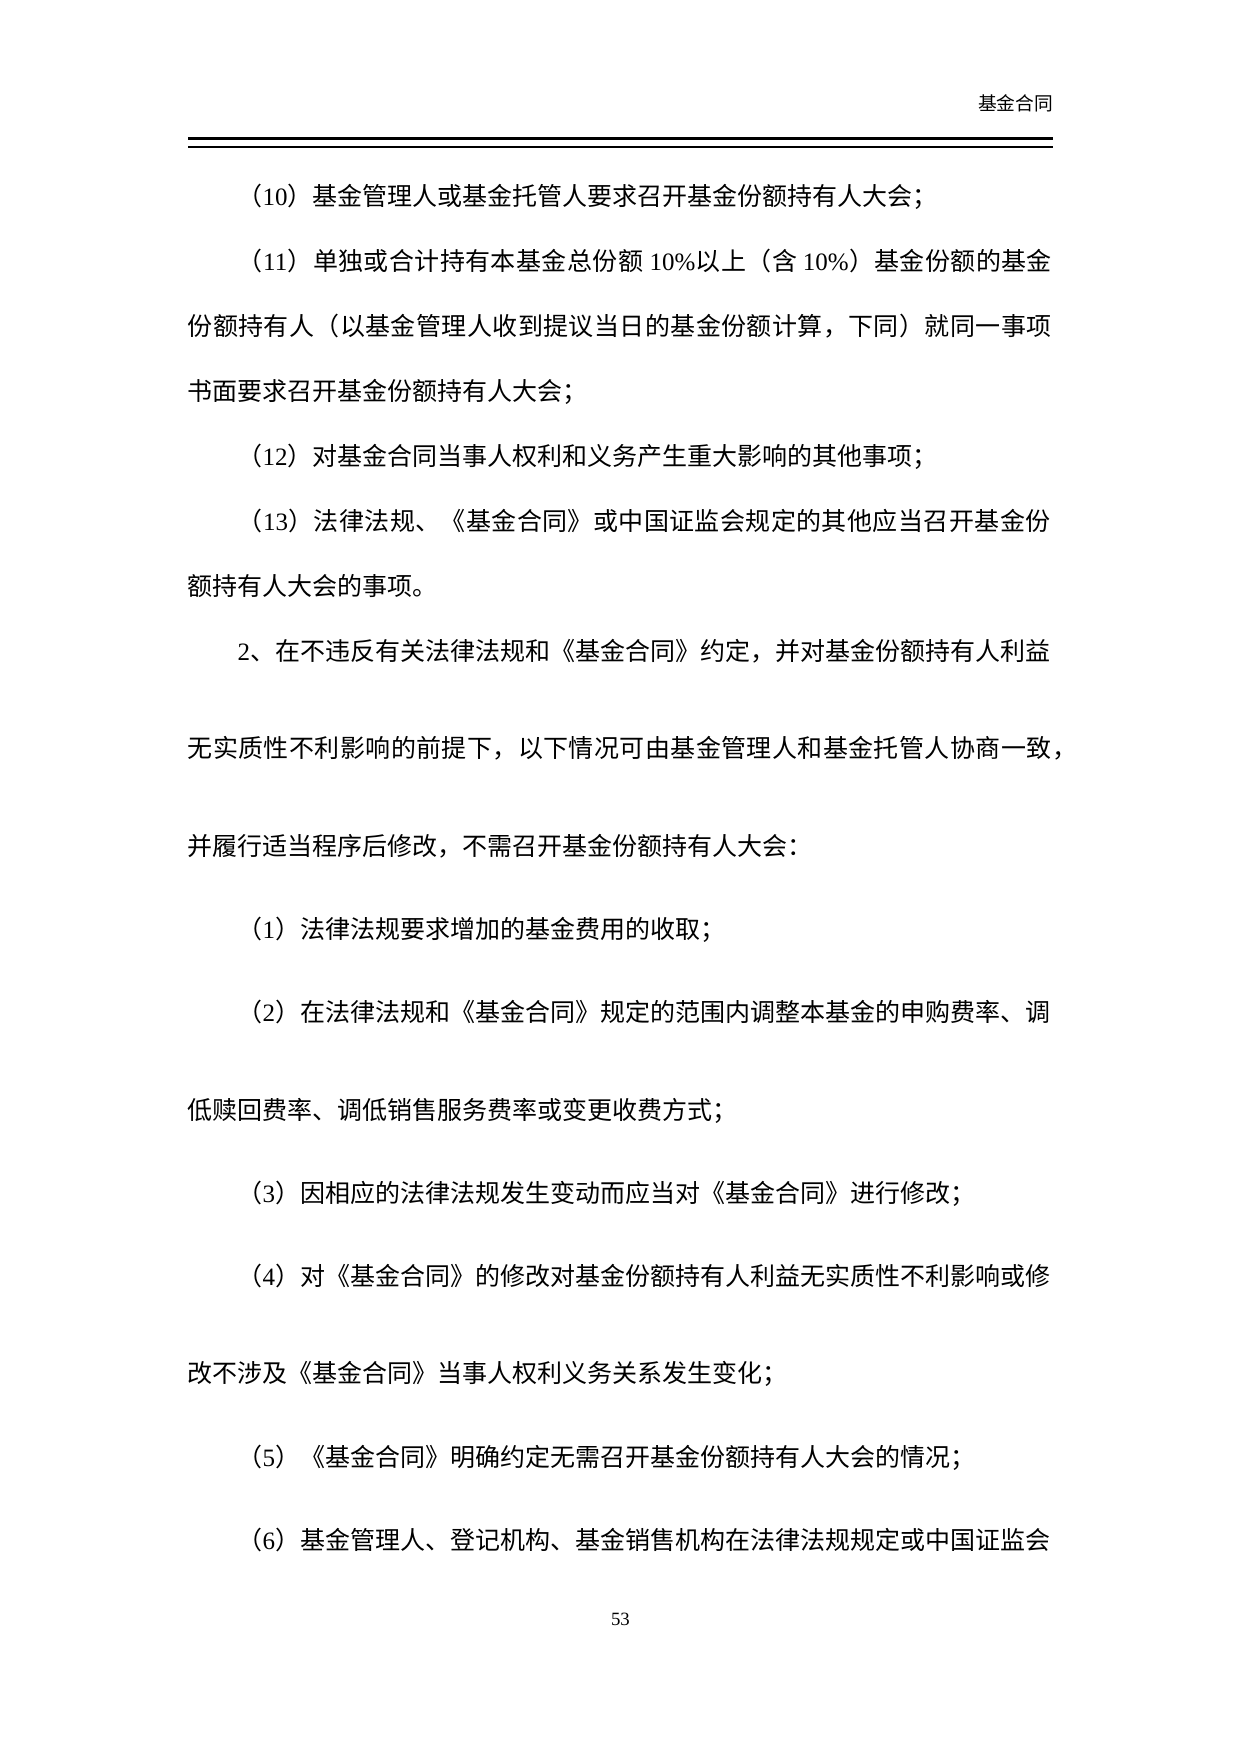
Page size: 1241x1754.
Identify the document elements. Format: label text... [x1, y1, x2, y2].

text （3）因相应的法律法规发生变动而应当对《基金合同》进行修改； [187, 1159, 1053, 1224]
text 2、在不违反有关法律法规和《基金合同》约定，并对基金份额持有人利益无实质性不利影响的前提下，以下情况可由基金管理人和基金托管人协商一致，并履行适当程序后修改，不需召开基金份额持有人大会： [187, 617, 1053, 877]
text （2）在法律法规和《基金合同》规定的范围内调整本基金的申购费率、调低赎回费率、调低销售服务费率或变更收费方式； [187, 978, 1053, 1141]
text （12）对基金合同当事人权利和义务产生重大影响的其他事项； [187, 422, 1053, 487]
text （10）基金管理人或基金托管人要求召开基金份额持有人大会； [187, 162, 1053, 227]
text （11）单独或合计持有本基金总份额10%以上（含10%）基金份额的基金份额持有人（以基金管理人收到提议当日的基金份额计算，下同）就同一事项书面要求召开基金份额持有人大会； [187, 227, 1053, 422]
text （5）《基金合同》明确约定无需召开基金份额持有人大会的情况； [187, 1423, 1053, 1488]
text （4）对《基金合同》的修改对基金份额持有人利益无实质性不利影响或修改不涉及《基金合同》当事人权利义务关系发生变化； [187, 1242, 1053, 1404]
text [187, 1506, 1053, 1571]
text （1）法律法规要求增加的基金费用的收取； [187, 895, 1053, 960]
text （13）法律法规、《基金合同》或中国证监会规定的其他应当召开基金份额持有人大会的事项。 [187, 487, 1053, 617]
